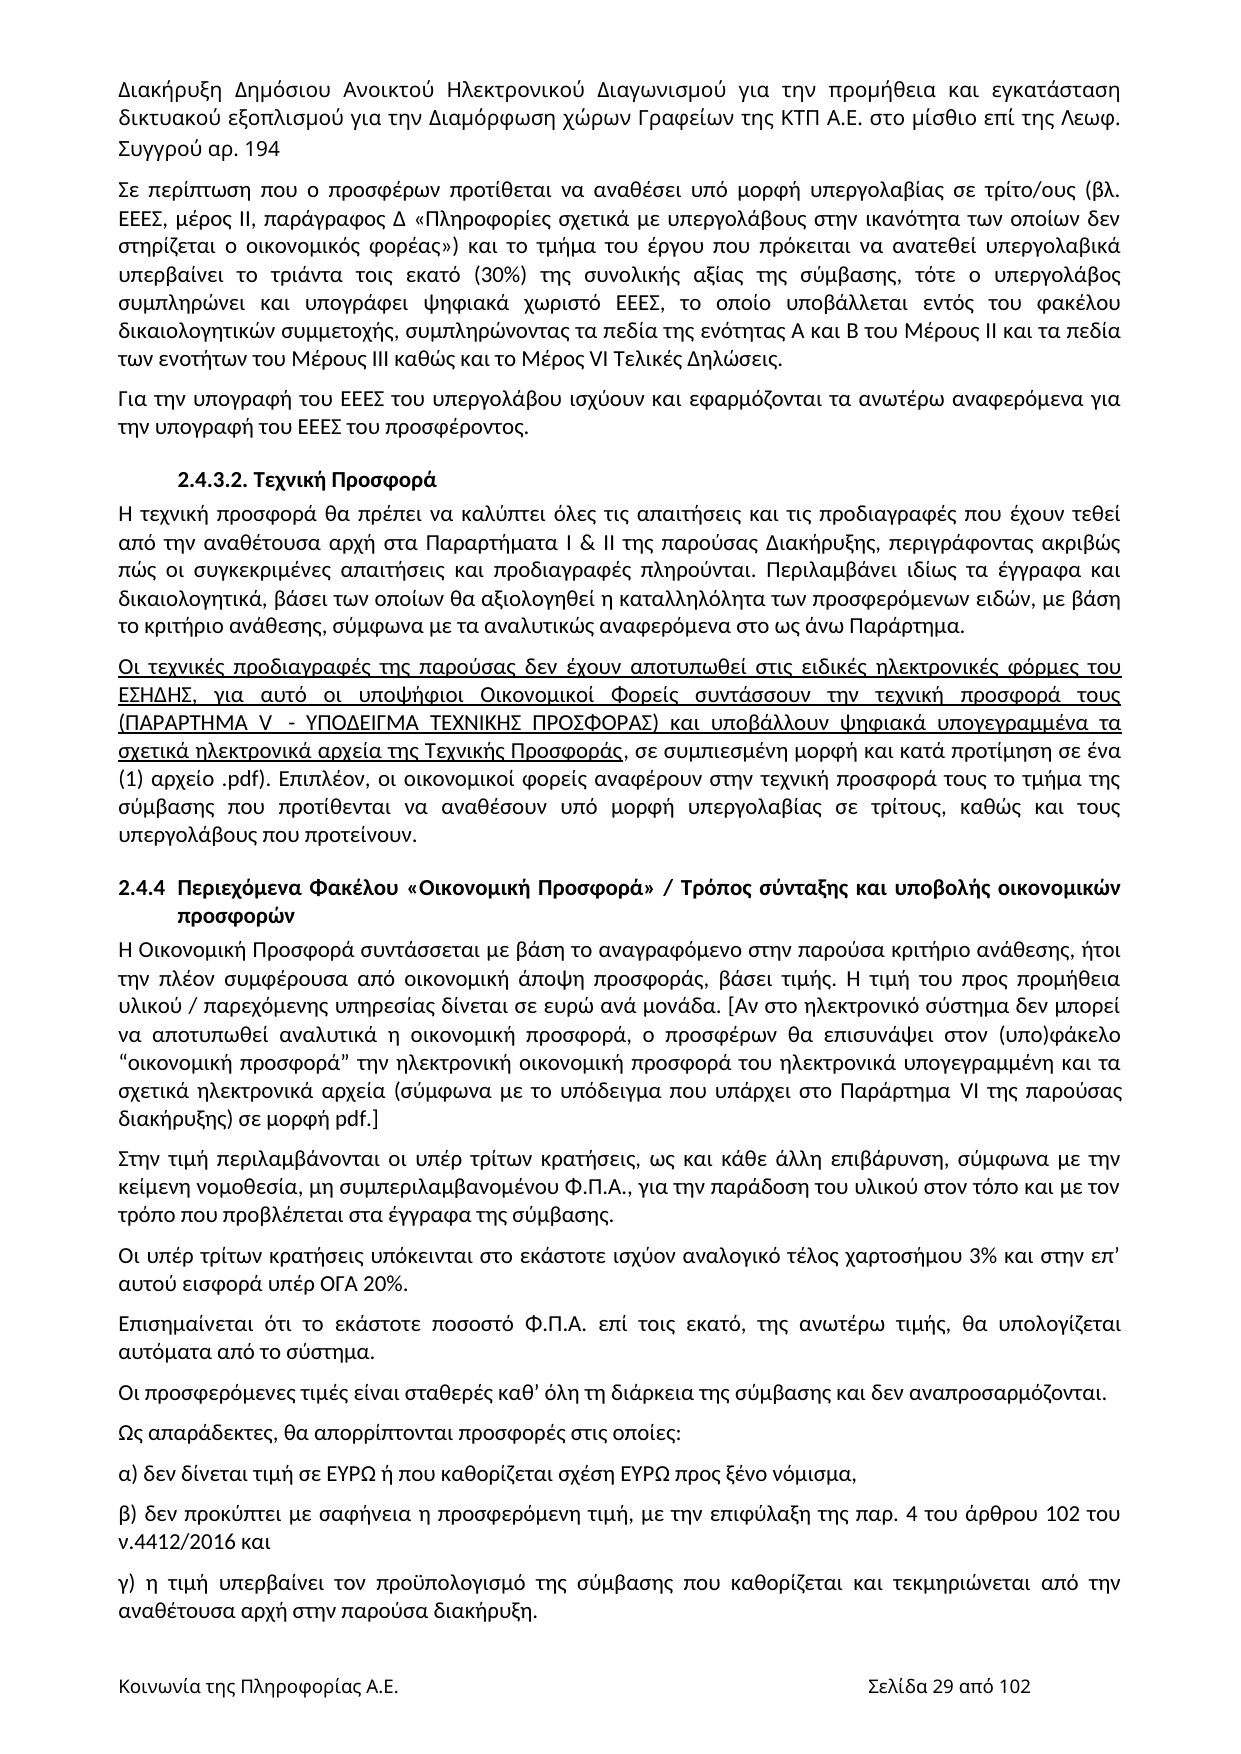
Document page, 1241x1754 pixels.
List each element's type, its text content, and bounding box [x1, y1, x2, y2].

text β) δεν προκύπτει με σαφήνεια η προσφερόμενη τιμή, με την επιφύλαξη της παρ. 4 του άρθρου 102 του ν.4412/2016 και [118, 1499, 1122, 1556]
text Η Οικονομική Προσφορά συντάσσεται με βάση το αναγραφόμενο στην παρούσα κριτήριο ανάθεσης, ήτοι την πλέον συμφέρουσα από οικονομική άποψη προσφοράς, βάσει τιμής. Η τιμή του προς προμήθεια υλικού / παρεχόμενης υπηρεσίας δίνεται σε ευρώ ανά μονάδα. [Αν στο ηλεκτρονικό σύστημα δεν μπορεί να αποτυπωθεί αναλυτικά η οικονομική προσφορά, ο προσφέρων θα επισυνάψει στον (υπο)φάκελο “οικονομική προσφορά” την ηλεκτρονική οικονομική προσφορά του ηλεκτρονικά υπογεγραμμένη και τα σχετικά ηλεκτρονικά αρχεία (σύμφωνα με το υπόδειγμα που υπάρχει στο Παράρτημα VI της παρούσας διακήρυξης) σε μορφή pdf.] [118, 936, 1122, 1132]
text Οι προσφερόμενες τιμές είναι σταθερές καθ’ όλη τη διάρκεια της σύμβασης και δεν αναπροσαρμόζονται. [118, 1378, 1122, 1406]
text α) δεν δίνεται τιμή σε ΕΥΡΩ ή που καθορίζεται σχέση ΕΥΡΩ προς ξένο νόμισμα, [118, 1459, 1122, 1487]
text Οι τεχνικές προδιαγραφές της παρούσας δεν έχουν αποτυπωθεί στις ειδικές ηλεκτρονικές φόρμες του ΕΣΗΔΗΣ, για αυτό οι υποψήφιοι Οικονομικοί Φορείς συντάσσουν την τεχνική προσφορά τους (ΠΑΡΑΡΤΗΜΑ V - ΥΠΟΔΕΙΓΜΑ ΤΕΧΝΙΚΗΣ ΠΡΟΣΦΟΡΑΣ) και υποβάλλουν ψηφιακά υπογεγραμμένα τα σχετικά ηλεκτρονικά αρχεία της Τεχνικής Προσφοράς, σε συμπιεσμένη μορφή και κατά προτίμηση σε ένα (1) αρχείο .pdf). Επιπλέον, οι οικονομικοί φορείς αναφέρουν στην τεχνική προσφορά τους το τμήμα της σύμβασης που προτίθενται να αναθέσουν υπό μορφή υπεργολαβίας σε τρίτους, καθώς και τους υπεργολάβους που προτείνουν. [118, 734, 1122, 848]
text Οι τεχνικές προδιαγραφές της παρούσας δεν έχουν αποτυπωθεί στις ειδικές ηλεκτρονικές φόρμες του ΕΣΗΔΗΣ, για αυτό οι υποψήφιοι Οικονομικοί Φορείς συντάσσουν την τεχνική προσφορά τους (ΠΑΡΑΡΤΗΜΑ V - ΥΠΟΔΕΙΓΜΑ ΤΕΧΝΙΚΗΣ ΠΡΟΣΦΟΡΑΣ) και υποβάλλουν ψηφιακά υπογεγραμμένα τα σχετικά ηλεκτρονικά αρχεία της Τεχνικής Προσφοράς, σε συμπιεσμένη μορφή και κατά προτίμηση σε ένα (1) αρχείο .pdf). Επιπλέον, οι οικονομικοί φορείς αναφέρουν στην τεχνική προσφορά τους το τμήμα της σύμβασης που προτίθενται να αναθέσουν υπό μορφή υπεργολαβίας σε τρίτους, καθώς και τους υπεργολάβους που προτείνουν. [118, 678, 1122, 732]
text γ) η τιμή υπερβαίνει τον προϋπολογισμό της σύμβασης που καθορίζεται και τεκμηριώνεται από την αναθέτουσα αρχή στην παρούσα διακήρυξη. [118, 1568, 1122, 1624]
subtitle 2.4.4 Περιεχόμενα Φακέλου «Οικονομική Προσφορά» / Τρόπος σύνταξης και υποβολής οικονομικών προσφορών [118, 873, 1122, 929]
text Ως απαράδεκτες, θα απορρίπτονται προσφορές στις οποίες: [118, 1418, 1122, 1446]
text Στην τιμή περιλαμβάνονται οι υπέρ τρίτων κρατήσεις, ως και κάθε άλλη επιβάρυνση, σύμφωνα με την κείμενη νομοθεσία, μη συμπεριλαμβανομένου Φ.Π.Α., για την παράδοση του υλικού στον τόπο και με τον τρόπο που προβλέπεται στα έγγραφα της σύμβασης. [118, 1144, 1122, 1228]
text Οι υπέρ τρίτων κρατήσεις υπόκεινται στο εκάστοτε ισχύον αναλογικό τέλος χαρτοσήμου 3% και στην επ’ αυτού εισφορά υπέρ ΟΓΑ 20%. [118, 1241, 1122, 1297]
subtitle 2.4.3.2. Τεχνική Προσφορά [177, 465, 1122, 493]
text H τεχνική προσφορά θα πρέπει να καλύπτει όλες τις απαιτήσεις και τις προδιαγραφές που έχουν τεθεί από την αναθέτουσα αρχή στα Παραρτήματα Ι & ΙΙ της παρούσας Διακήρυξης, περιγράφοντας ακριβώς πώς οι συγκεκριμένες απαιτήσεις και προδιαγραφές πληρούνται. Περιλαμβάνει ιδίως τα έγγραφα και δικαιολογητικά, βάσει των οποίων θα αξιολογηθεί η καταλληλόλητα των προσφερόμενων ειδών, με βάση το κριτήριο ανάθεσης, σύμφωνα με τα αναλυτικώς αναφερόμενα στο ως άνω Παράρτημα. [118, 499, 1122, 640]
text Επισημαίνεται ότι το εκάστοτε ποσοστό Φ.Π.Α. επί τοις εκατό, της ανωτέρω τιμής, θα υπολογίζεται αυτόματα από το σύστημα. [118, 1309, 1122, 1365]
text Σε περίπτωση που ο προσφέρων προτίθεται να αναθέσει υπό μορφή υπεργολαβίας σε τρίτο/ους (βλ. ΕΕΕΣ, μέρος ΙΙ, παράγραφος Δ «Πληροφορίες σχετικά με υπεργολάβους στην ικανότητα των οποίων δεν στηρίζεται ο οικονομικός φορέας») και το τμήμα του έργου που πρόκειται να ανατεθεί υπεργολαβικά υπερβαίνει το τριάντα τοις εκατό (30%) της συνολικής αξίας της σύμβασης, τότε ο υπεργολάβος συμπληρώνει και υπογράφει ψηφιακά χωριστό ΕΕΕΣ, το οποίο υποβάλλεται εντός του φακέλου δικαιολογητικών συμμετοχής, συμπληρώνοντας τα πεδία της ενότητας Α και Β του Μέρους ΙΙ και τα πεδία των ενοτήτων του Μέρους ΙΙΙ καθώς και το Μέρος VI Τελικές Δηλώσεις. [118, 176, 1122, 372]
text Για την υπογραφή του ΕΕΕΣ του υπεργολάβου ισχύουν και εφαρμόζονται τα ανωτέρω αναφερόμενα για την υπογραφή του ΕΕΕΣ του προσφέροντος. [118, 384, 1122, 440]
